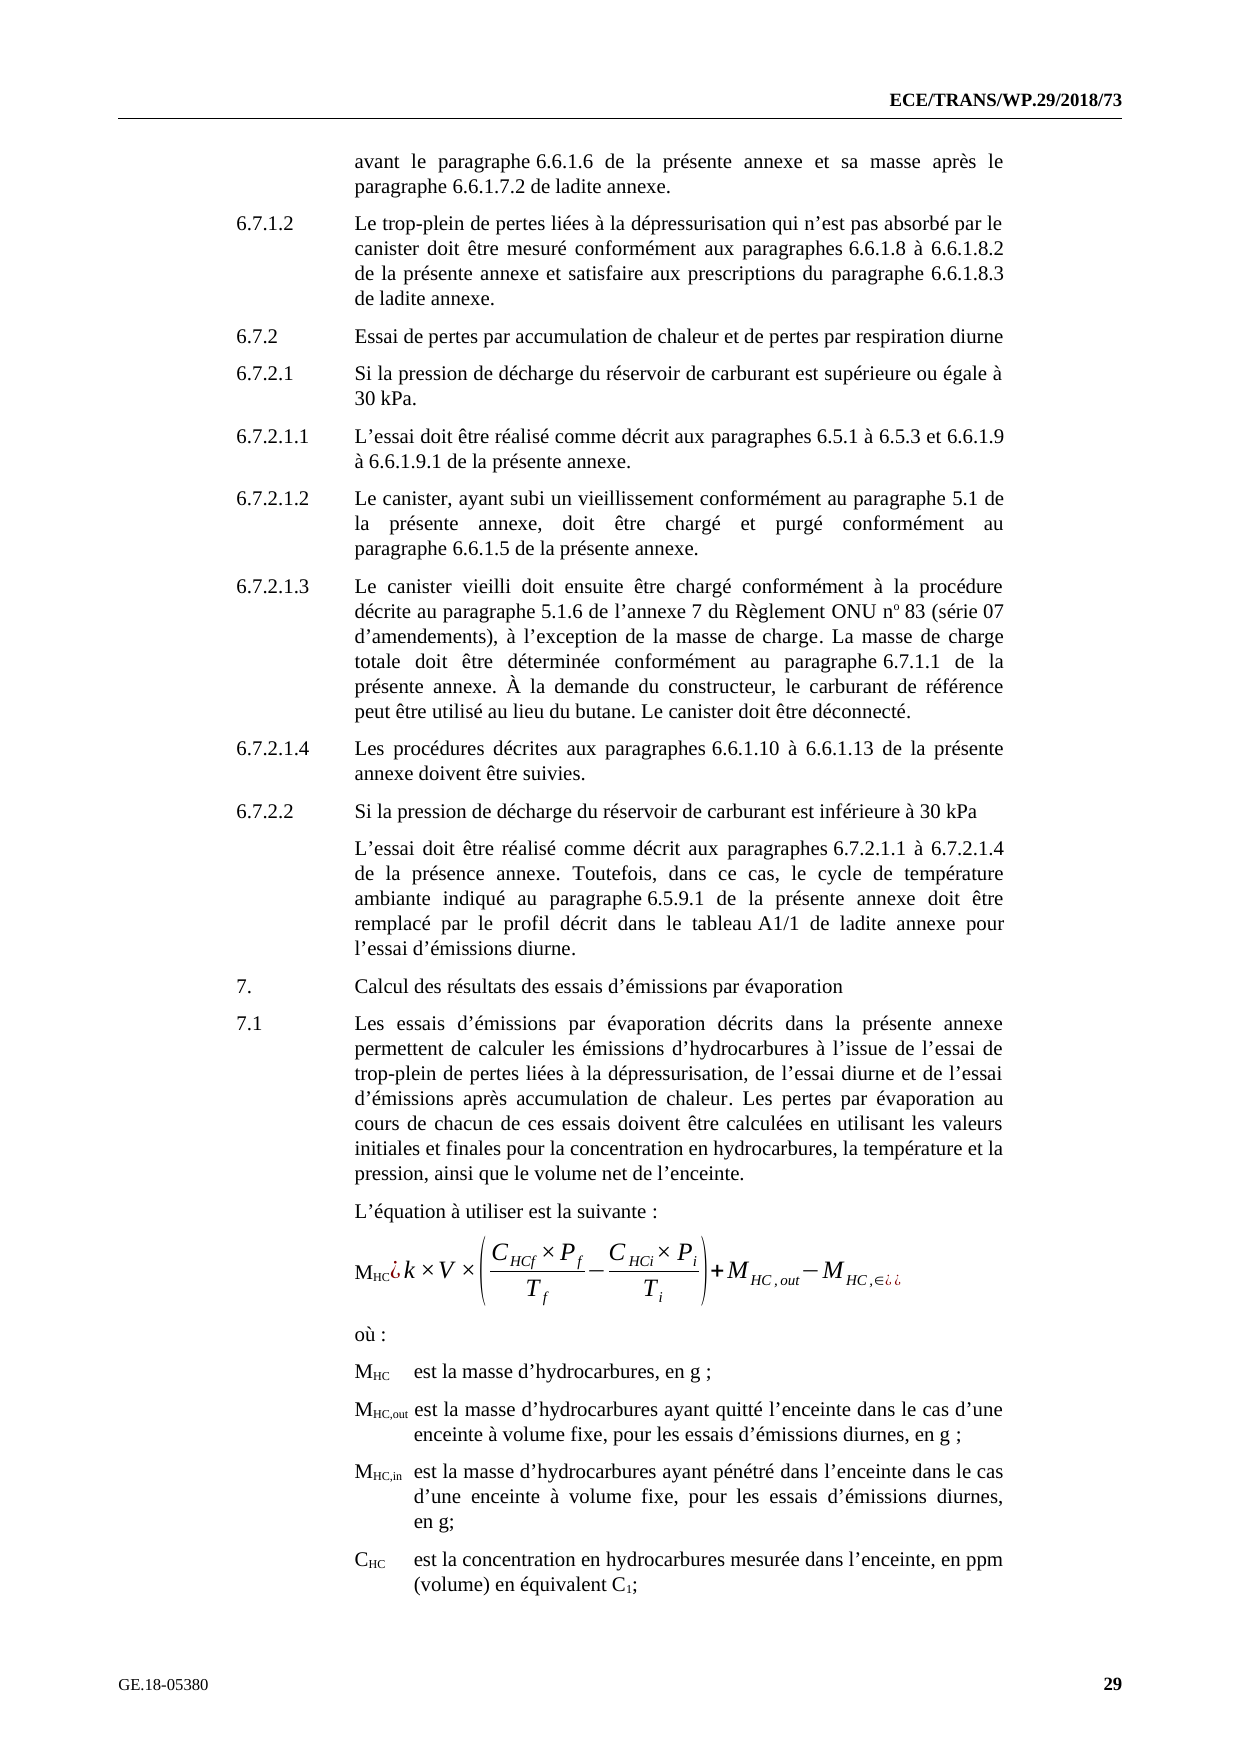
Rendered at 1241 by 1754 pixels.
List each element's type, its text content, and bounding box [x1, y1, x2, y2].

text MHC [354, 1235, 1004, 1308]
text 6.7.2.1.1 L’essai doit être réalisé comme décrit aux paragraphes 6.5.1 à 6.5.3 et 6.6.1.9 à 6.6.1.9.1 de la présente annexe. [236, 423, 1004, 473]
text 6.7.2.2 Si la pression de décharge du réservoir de carburant est inférieure à 30 kPa [236, 798, 1004, 823]
text 7.1 Les essais d’émissions par évaporation décrits dans la présente annexe permettent de calculer les émissions d’hydrocarbures à l’issue de l’essai de trop-plein de pertes liées à la dépressurisation, de l’essai diurne et de l’essai d’émissions après accumulation de chaleur. Les pertes par évaporation au cours de chacun de ces essais doivent être calculées en utilisant les valeurs initiales et finales pour la concentration en hydrocarbures, la température et la pression, ainsi que le volume net de l’enceinte. [236, 1010, 1004, 1185]
text 6.7.2.1.3 Le canister vieilli doit ensuite être chargé conformément à la procédure décrite au paragraphe 5.1.6 de l’annexe 7 du Règlement ONU no 83 (série 07 d’amendements), à l’exception de la masse de charge. La masse de charge totale doit être déterminée conformément au paragraphe 6.7.1.1 de la présente annexe. À la demande du constructeur, le carburant de référence peut être utilisé au lieu du butane. Le canister doit être déconnecté. [236, 573, 1004, 723]
text 7. Calcul des résultats des essais d’émissions par évaporation [236, 973, 1004, 998]
text MHC,out est la masse d’hydrocarbures ayant quitté l’enceinte dans le cas d’une enceinte à volume fixe, pour les essais d’émissions diurnes, en g ; [354, 1396, 1004, 1446]
text 6.7.2.1 Si la pression de décharge du réservoir de carburant est supérieure ou égale à 30 kPa. [236, 360, 1004, 410]
text 6.7.2.1.2 Le canister, ayant subi un vieillissement conformément au paragraphe 5.1 de la présente annexe, doit être chargé et purgé conformément au paragraphe 6.6.1.5 de la présente annexe. [236, 485, 1004, 560]
text CHC est la concentration en hydrocarbures mesurée dans l’enceinte, en ppm (volume) en équivalent C1; [354, 1546, 1004, 1596]
text 6.7.1.2 Le trop-plein de pertes liées à la dépressurisation qui n’est pas absorbé par le canister doit être mesuré conformément aux paragraphes 6.6.1.8 à 6.6.1.8.2 de la présente annexe et satisfaire aux prescriptions du paragraphe 6.6.1.8.3 de ladite annexe. [236, 210, 1004, 310]
text où : [354, 1321, 1004, 1346]
text MHC est la masse d’hydrocarbures, en g ; [354, 1358, 1004, 1383]
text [236, 148, 1004, 198]
text MHC,in est la masse d’hydrocarbures ayant pénétré dans l’enceinte dans le cas d’une enceinte à volume fixe, pour les essais d’émissions diurnes, en g; [354, 1458, 1004, 1533]
text L’essai doit être réalisé comme décrit aux paragraphes 6.7.2.1.1 à 6.7.2.1.4 de la présence annexe. Toutefois, dans ce cas, le cycle de température ambiante indiqué au paragraphe 6.5.9.1 de la présente annexe doit être remplacé par le profil décrit dans le tableau A1/1 de ladite annexe pour l’essai d’émissions diurne. [354, 835, 1004, 960]
text 6.7.2 Essai de pertes par accumulation de chaleur et de pertes par respiration diurne [236, 323, 1004, 348]
text 6.7.2.1.4 Les procédures décrites aux paragraphes 6.6.1.10 à 6.6.1.13 de la présente annexe doivent être suivies. [236, 735, 1004, 785]
text L’équation à utiliser est la suivante : [354, 1198, 1004, 1223]
